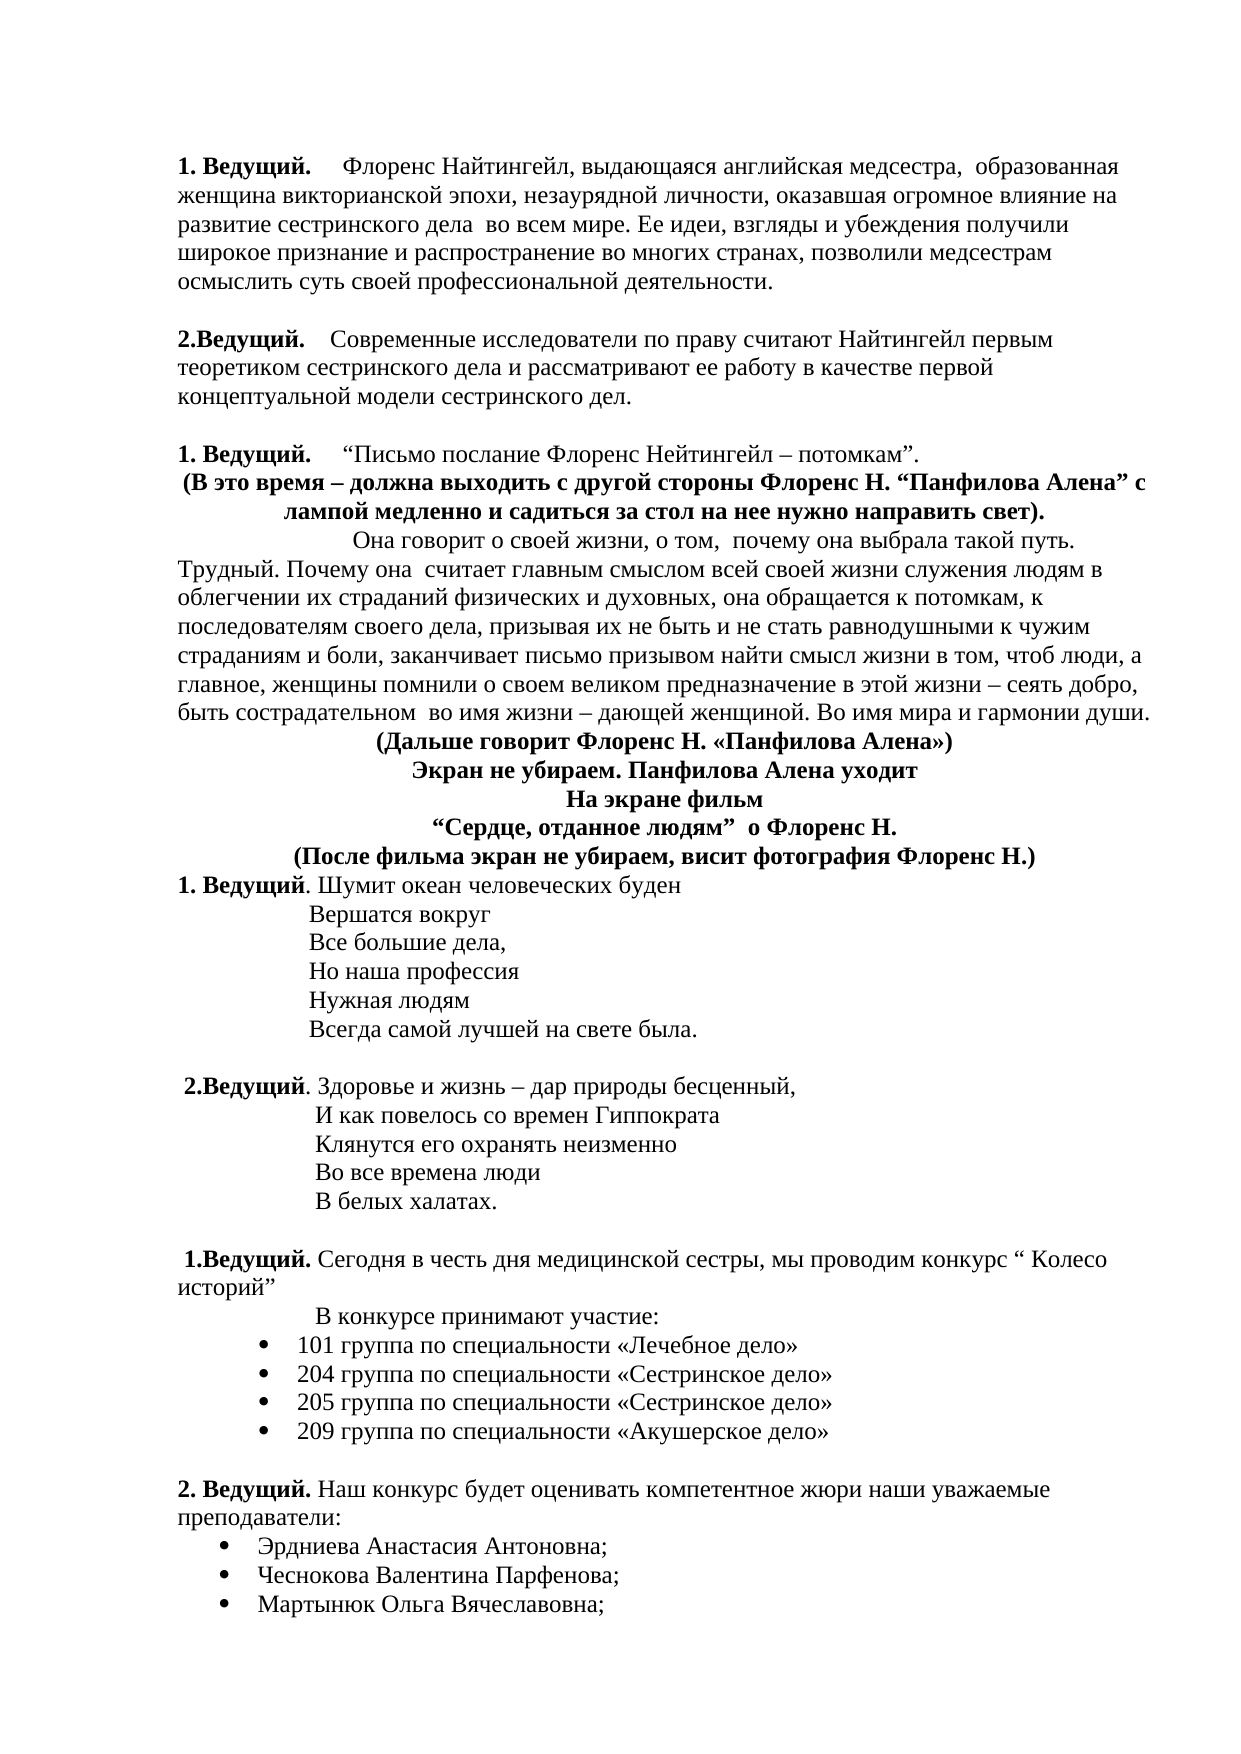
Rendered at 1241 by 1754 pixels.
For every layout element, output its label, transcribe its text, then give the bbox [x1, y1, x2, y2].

text (После фильма экран не убираем, висит фотография Флоренс Н.) [177, 841, 1152, 870]
text Нужная людям [177, 985, 1152, 1014]
text И как повелось со времен Гиппократа [177, 1100, 1152, 1129]
text Клянутся его охранять неизменно [177, 1129, 1152, 1157]
text (Дальше говорит Флоренс Н. «Панфилова Алена») [177, 726, 1152, 755]
text 1. Ведущий. “Письмо послание Флоренс Нейтингейл – потомкам”. [177, 439, 1152, 467]
text (В это время – должна выходить с другой стороны Флоренс Н. “Панфилова Алена” с лампой медленно и садиться за стол на нее нужно направить свет). [177, 467, 1152, 525]
text Она говорит о своей жизни, о том, почему она выбрала такой путь. Трудный. Почему она считает главным смыслом всей своей жизни служения людям в облегчении их страданий физических и духовных, она обращается к потомкам, к последователям своего дела, призывая их не быть и не стать равнодушными к чужим страданиям и боли, заканчивает письмо призывом найти смысл жизни в том, чтоб люди, а главное, женщины помнили о своем великом предназначение в этой жизни – сеять добро, быть сострадательном во имя жизни – дающей женщиной. Во имя мира и гармонии души. [177, 525, 1152, 726]
text “Сердце, отданное людям” о Флоренс Н. [177, 812, 1152, 841]
list 205 группа по специальности «Сестринское дело» [259, 1387, 1152, 1416]
text В белых халатах. [177, 1186, 1152, 1215]
list Эрдниева Анастасия Антоновна; [220, 1531, 1152, 1560]
text 1. Ведущий. Шумит океан человеческих буден [177, 870, 1152, 899]
text 2.Ведущий. Здоровье и жизнь – дар природы бесценный, [177, 1071, 1152, 1100]
list 209 группа по специальности «Акушерское дело» [259, 1416, 1152, 1445]
text Всегда самой лучшей на свете была. [177, 1014, 1152, 1042]
text 1. Ведущий. Флоренс Найтингейл, выдающаяся английская медсестра, образованная женщина викторианской эпохи, незаурядной личности, оказавшая огромное влияние на развитие сестринского дела во всем мире. Ее идеи, взгляды и убеждения получили широкое признание и распространение во многих странах, позволили медсестрам осмыслить суть своей профессиональной деятельности. [177, 151, 1152, 295]
list 204 группа по специальности «Сестринское дело» [259, 1359, 1152, 1387]
list Чеснокова Валентина Парфенова; [220, 1560, 1152, 1589]
text 2. Ведущий. Наш конкурс будет оценивать компетентное жюри наши уважаемые преподаватели: [177, 1474, 1152, 1531]
text На экране фильм [177, 784, 1152, 812]
list 101 группа по специальности «Лечебное дело» [259, 1330, 1152, 1359]
text 1.Ведущий. Сегодня в честь дня медицинской сестры, мы проводим конкурс “ Колесо историй” [177, 1244, 1152, 1301]
text 2.Ведущий. Современные исследователи по праву считают Найтингейл первым теоретиком сестринского дела и рассматривают ее работу в качестве первой концептуальной модели сестринского дел. [177, 324, 1152, 410]
text Вершатся вокруг [177, 899, 1152, 927]
text Во все времена люди [177, 1157, 1152, 1186]
text Но наша профессия [177, 956, 1152, 985]
text В конкурсе принимают участие: [177, 1301, 1152, 1330]
list Мартынюк Ольга Вячеславовна; [220, 1589, 1152, 1617]
text Все большие дела, [177, 927, 1152, 956]
text Экран не убираем. Панфилова Алена уходит [177, 755, 1152, 784]
